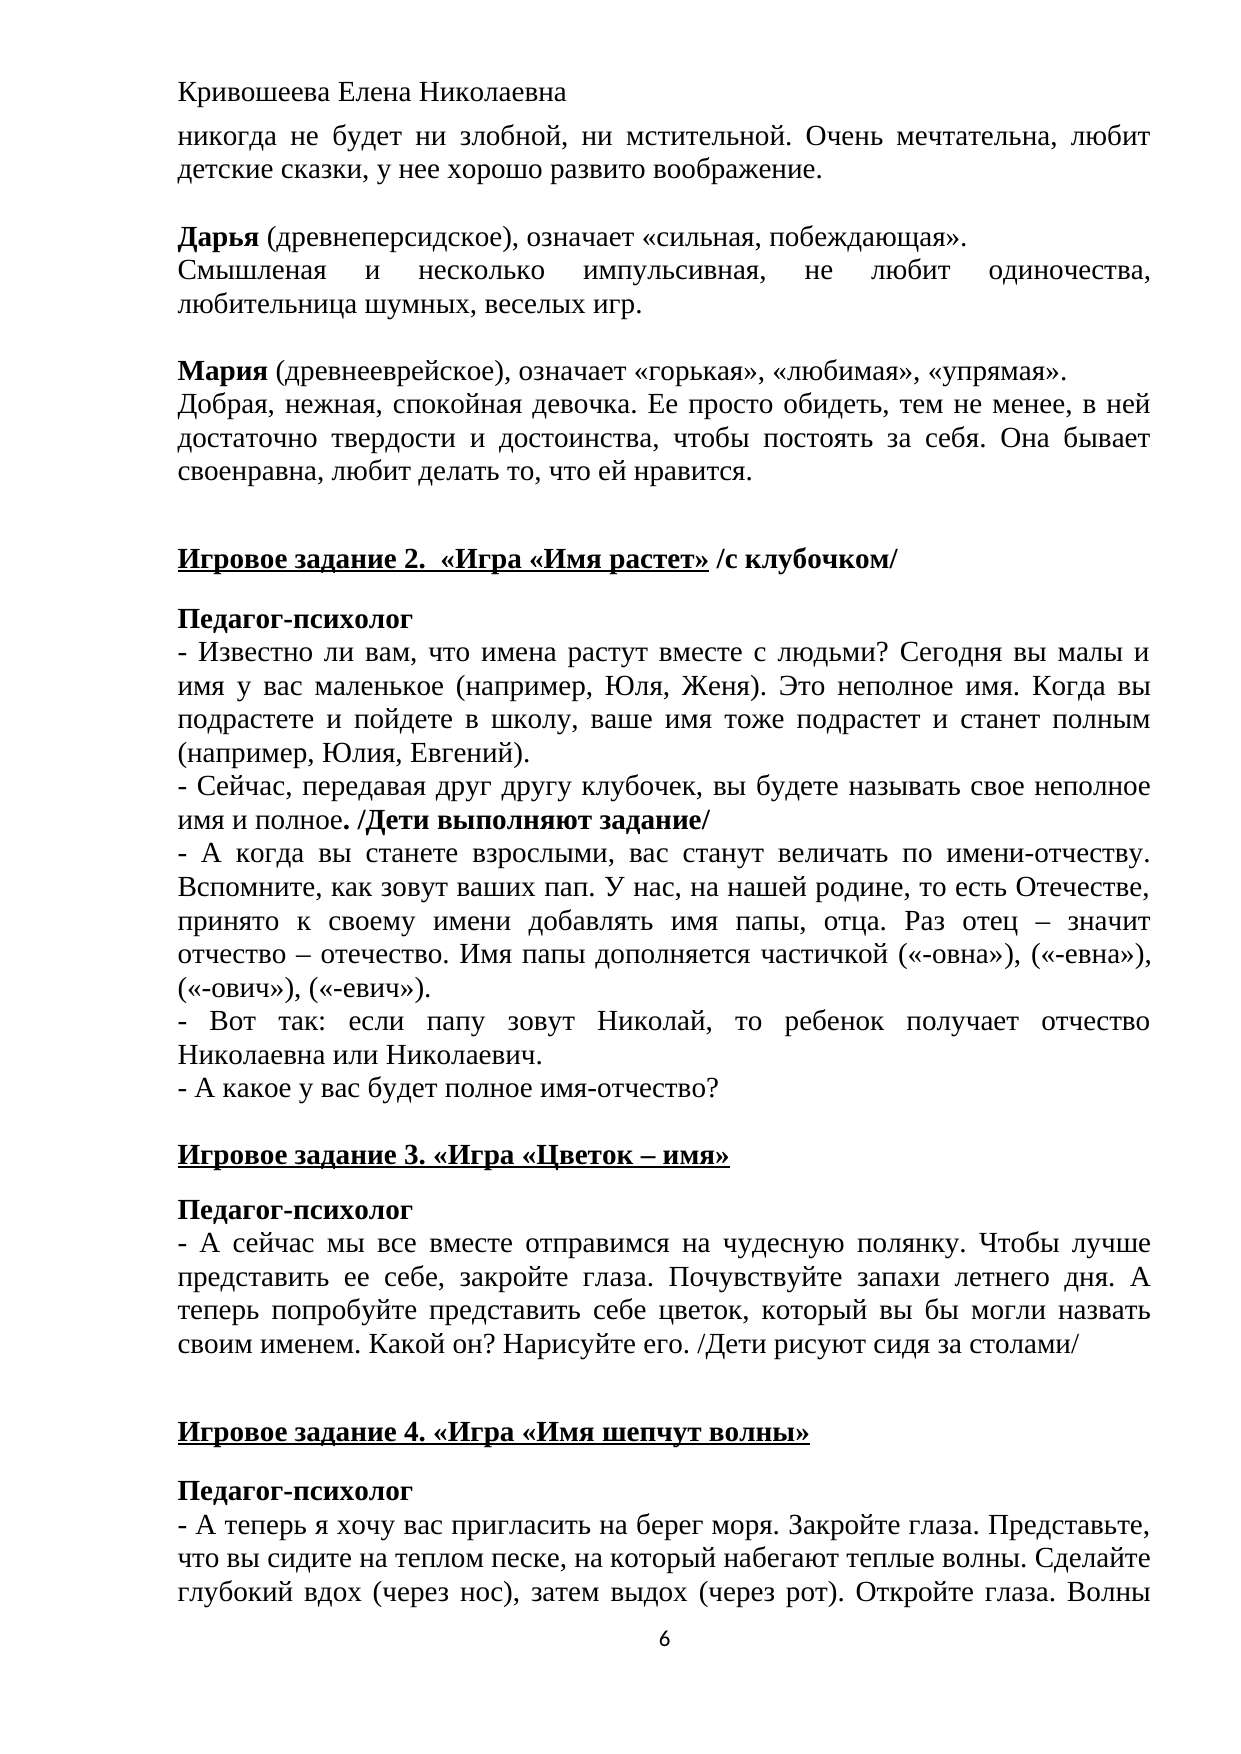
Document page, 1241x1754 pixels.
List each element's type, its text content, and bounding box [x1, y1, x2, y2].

text Педагог-психолог [177, 1473, 1152, 1507]
text - А сейчас мы все вместе отправимся на чудесную полянку. Чтобы лучше представить ее себе, закройте глаза. Почувствуйте запахи летнего дня. А теперь попробуйте представить себе цветок, который вы бы могли назвать своим именем. Какой он? Нарисуйте его. /Дети рисуют сидя за столами/ [177, 1225, 1152, 1359]
text - А какое у вас будет полное имя-отчество? [177, 1070, 1152, 1104]
text Добрая, нежная, спокойная девочка. Ее просто обидеть, тем не менее, в ней достаточно твердости и достоинства, чтобы постоять за себя. Она бывает своенравна, любит делать то, что ей нравится. [177, 386, 1152, 487]
text - Вот так: если папу зовут Николай, то ребенок получает отчество Николаевна или Николаевич. [177, 1003, 1152, 1070]
text Игровое задание 3. «Игра «Цветок – имя» [177, 1137, 1152, 1171]
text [177, 1507, 1152, 1607]
text Игровое задание 4. «Игра «Имя шепчут волны» [177, 1414, 1152, 1447]
text Педагог-психолог [177, 1192, 1152, 1225]
text Дарья (древнеперсидское), означает «сильная, побеждающая». [177, 219, 1152, 252]
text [177, 118, 1152, 185]
text - Сейчас, передавая друг другу клубочек, вы будете называть свое неполное имя и полное. /Дети выполняют задание/ [177, 768, 1152, 836]
text - Известно ли вам, что имена растут вместе с людьми? Сегодня вы малы и имя у вас маленькое (например, Юля, Женя). Это неполное имя. Когда вы подрастете и пойдете в школу, ваше имя тоже подрастет и станет полным (например, Юлия, Евгений). [177, 634, 1152, 768]
text Мария (древнееврейское), означает «горькая», «любимая», «упрямая». [177, 353, 1152, 386]
text Педагог-психолог [177, 601, 1152, 634]
text - А когда вы станете взрослыми, вас станут величать по имени-отчеству. Вспомните, как зовут ваших пап. У нас, на нашей родине, то есть Отечестве, принято к своему имени добавлять имя папы, отца. Раз отец – значит отчество – отечество. Имя папы дополняется частичкой («-овна»), («-евна»), («-ович»), («-евич»). [177, 836, 1152, 1003]
text Смышленая и несколько импульсивная, не любит одиночества, любительница шумных, веселых игр. [177, 252, 1152, 319]
text Игровое задание 2. «Игра «Имя растет» /с клубочком/ [177, 541, 1152, 575]
